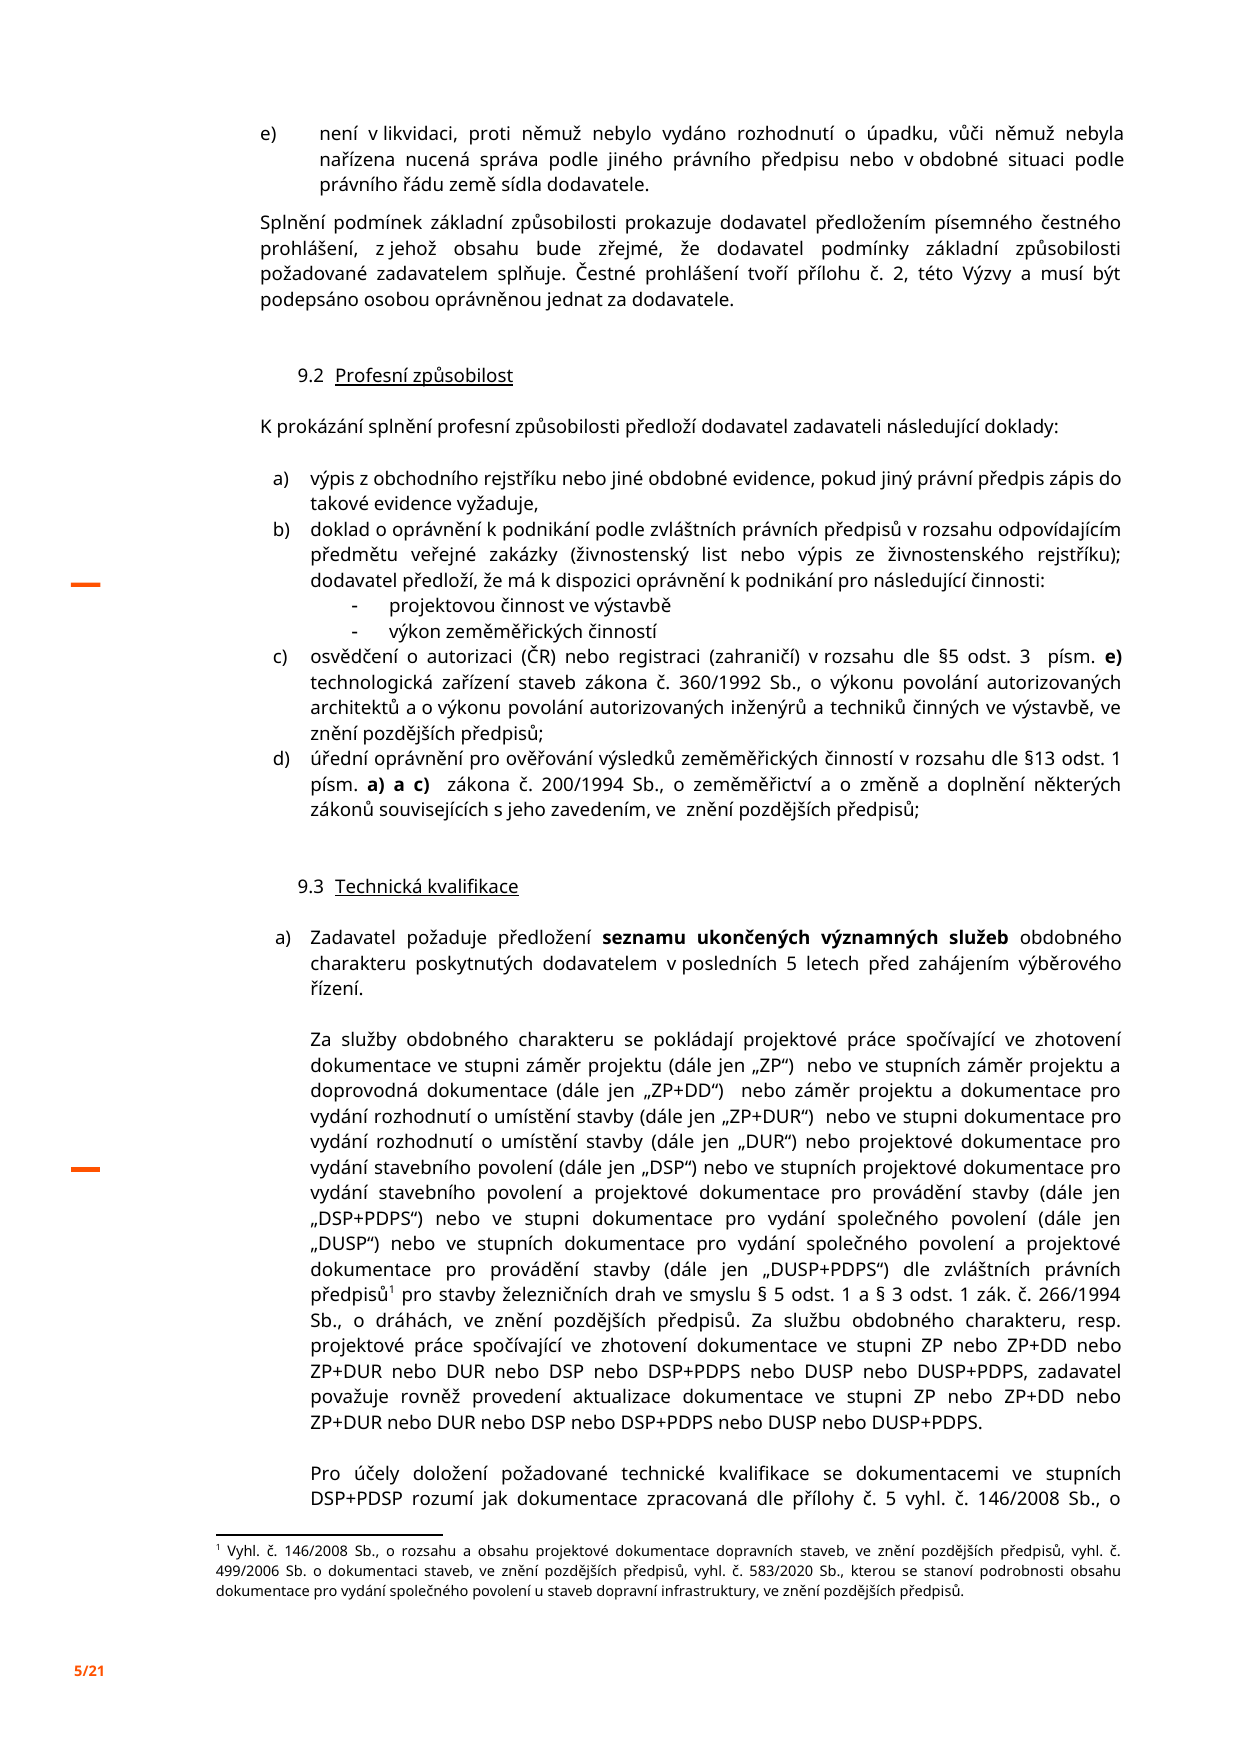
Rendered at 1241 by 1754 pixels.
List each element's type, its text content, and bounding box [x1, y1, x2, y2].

text Za služby obdobného charakteru se pokládají projektové práce spočívající ve zhotovení dokumentace ve stupni záměr projektu (dále jen „ZP“) nebo ve stupních záměr projektu a doprovodná dokumentace (dále jen „ZP+DD“) nebo záměr projektu a dokumentace pro vydání rozhodnutí o umístění stavby (dále jen „ZP+DUR“) nebo ve stupni dokumentace pro vydání rozhodnutí o umístění stavby (dále jen „DUR“) nebo projektové dokumentace pro vydání stavebního povolení (dále jen „DSP“) nebo ve stupních projektové dokumentace pro vydání stavebního povolení a projektové dokumentace pro provádění stavby (dále jen „DSP+PDPS“) nebo ve stupni dokumentace pro vydání společného povolení (dále jen „DUSP“) nebo ve stupních dokumentace pro vydání společného povolení a projektové dokumentace pro provádění stavby (dále jen „DUSP+PDPS“) dle zvláštních právních předpisů pro stavby železničních drah ve smyslu § 5 odst. 1 a § 3 odst. 1 zák. č. 266/1994 Sb., o dráhách, ve znění pozdějších předpisů. Za službu obdobného charakteru, resp. projektové práce spočívající ve zhotovení dokumentace ve stupni ZP nebo ZP+DD nebo ZP+DUR nebo DUR nebo DSP nebo DSP+PDPS nebo DUSP nebo DUSP+PDPS, zadavatel považuje rovněž provedení aktualizace dokumentace ve stupni ZP nebo ZP+DD nebo ZP+DUR nebo DUR nebo DSP nebo DSP+PDPS nebo DUSP nebo DUSP+PDPS. [310, 1026, 1122, 1435]
list úřední oprávnění pro ověřování výsledků zeměměřických činností v rozsahu dle §13 odst. 1 písm. a) a c) zákona č. 200/1994 Sb., o zeměměřictví a o změně a doplnění některých zákonů souvisejících s jeho zavedením, ve znění pozdějších předpisů; [273, 746, 1122, 822]
list Technická kvalifikace [297, 873, 1122, 899]
text Splnění podmínek základní způsobilosti prokazuje dodavatel předložením písemného čestného prohlášení, z jehož obsahu bude zřejmé, že dodavatel podmínky základní způsobilosti požadované zadavatelem splňuje. Čestné prohlášení tvoří přílohu č. 2, této Výzvy a musí být podepsáno osobou oprávněnou jednat za dodavatele. [260, 210, 1122, 312]
list Profesní způsobilost [297, 363, 1122, 388]
list doklad o oprávnění k podnikání podle zvláštních právních předpisů v rozsahu odpovídajícím předmětu veřejné zakázky (živnostenský list nebo výpis ze živnostenského rejstříku); dodavatel předloží, že má k dispozici oprávnění k podnikání pro následující činnosti: [273, 516, 1122, 592]
text e) není v likvidaci, proti němuž nebylo vydáno rozhodnutí o úpadku, vůči němuž nebyla nařízena nucená správa podle jiného právního předpisu nebo v obdobné situaci podle právního řádu země sídla dodavatele. [260, 121, 1124, 197]
text K prokázání splnění profesní způsobilosti předloží dodavatel zadavateli následující doklady: [260, 414, 1122, 439]
list Zadavatel požaduje předložení seznamu ukončených významných služeb obdobného charakteru poskytnutých dodavatelem v posledních 5 letech před zahájením výběrového řízení. [275, 924, 1122, 1001]
list projektovou činnost ve výstavbě [351, 592, 1122, 618]
list výkon zeměměřických činností [351, 618, 1122, 643]
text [310, 1460, 1122, 1511]
list osvědčení o autorizaci (ČR) nebo registraci (zahraničí) v rozsahu dle §5 odst. 3 písm. e) technologická zařízení staveb zákona č. 360/1992 Sb., o výkonu povolání autorizovaných architektů a o výkonu povolání autorizovaných inženýrů a techniků činných ve výstavbě, ve znění pozdějších předpisů; [273, 643, 1122, 746]
list výpis z obchodního rejstříku nebo jiné obdobné evidence, pokud jiný právní předpis zápis do takové evidence vyžaduje, [273, 465, 1122, 516]
